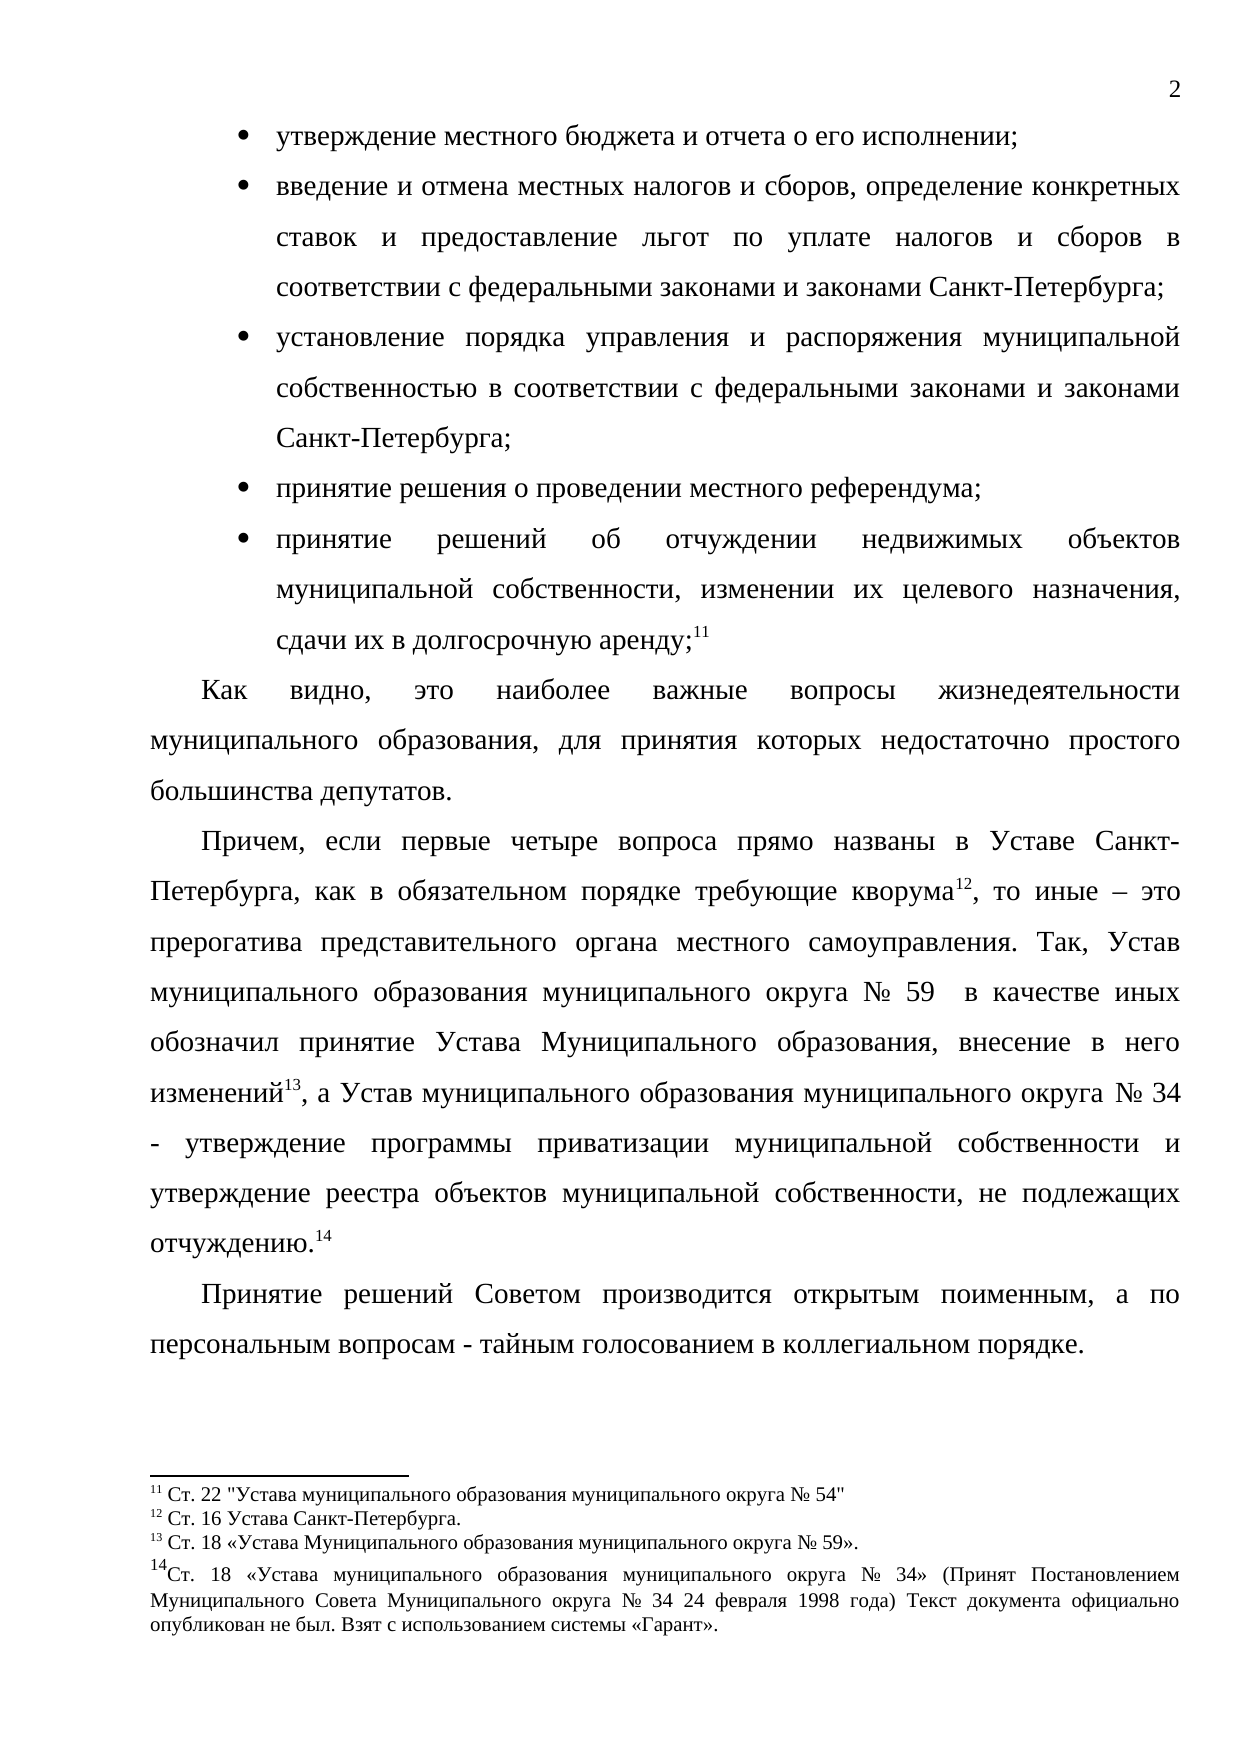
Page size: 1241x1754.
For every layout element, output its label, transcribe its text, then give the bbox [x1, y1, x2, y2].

list принятие решений об отчуждении недвижимых объектов муниципальной собственности, изменении их целевого назначения, сдачи их в долгосрочную аренду; [238, 521, 1181, 655]
list введение и отмена местных налогов и сборов, определение конкретных ставок и предоставление льгот по уплате налогов и сборов в соответствии с федеральными законами и законами Санкт-Петербурга; [238, 168, 1181, 303]
text Принятие решений Советом производится открытым поименным, а по персональным вопросам - тайным голосованием в коллегиальном порядке. [150, 1276, 1181, 1360]
list установление порядка управления и распоряжения муниципальной собственностью в соответствии с федеральными законами и законами Санкт-Петербурга; [238, 319, 1181, 454]
text Причем, если первые четыре вопроса прямо названы в Уставе Санкт-Петербурга, как в обязательном порядке требующие кворума, то иные – это прерогатива представительного органа местного самоуправления. Так, Устав муниципального образования муниципального округа № 59 в качестве иных обозначил принятие Устава Муниципального образования, внесение в него изменений, а Устав муниципального образования муниципального округа № 34 - утверждение программы приватизации муниципальной собственности и утверждение реестра объектов муниципальной собственности, не подлежащих отчуждению. [150, 823, 1181, 1259]
list утверждение местного бюджета и отчета о его исполнении; [238, 118, 1181, 152]
text Как видно, это наиболее важные вопросы жизнедеятельности муниципального образования, для принятия которых недостаточно простого большинства депутатов. [150, 672, 1181, 806]
list принятие решения о проведении местного референдума; [238, 471, 1181, 504]
